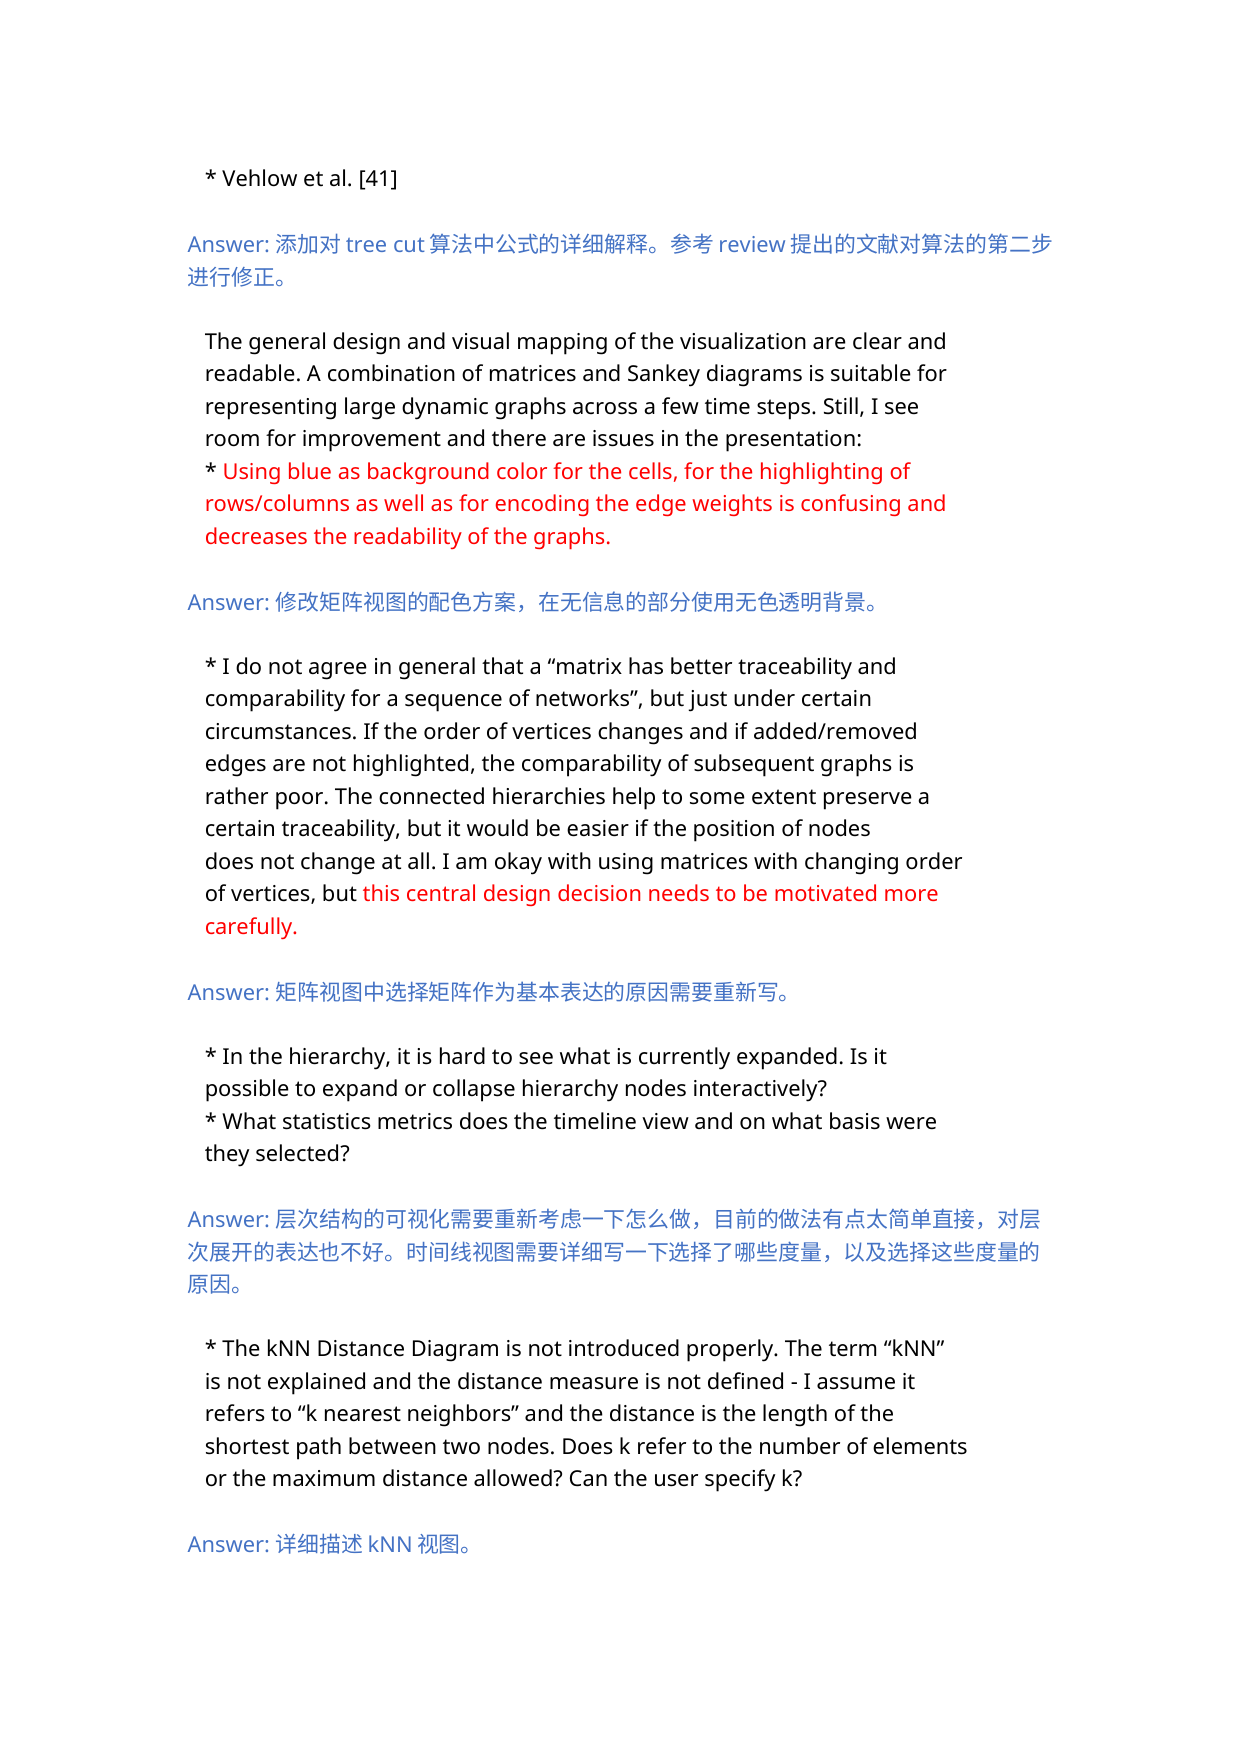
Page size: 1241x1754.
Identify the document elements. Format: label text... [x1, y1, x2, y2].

text * Vehlow et al. [41] [187, 162, 1053, 194]
text * Using blue as background color for the cells, for the highlighting of [187, 454, 1053, 487]
text Answer: 层次结构的可视化需要重新考虑一下怎么做，目前的做法有点太简单直接，对层次展开的表达也不好。时间线视图需要详细写一下选择了哪些度量，以及选择这些度量的原因。 [187, 1202, 1053, 1299]
text of vertices, but this central design decision needs to be motivated more [187, 877, 1053, 909]
text Answer: 添加对tree cut算法中公式的详细解释。参考review提出的文献对算法的第二步进行修正。 [187, 227, 1053, 292]
text * The kNN Distance Diagram is not introduced properly. The term “kNN” [187, 1332, 1053, 1364]
text representing large dynamic graphs across a few time steps. Still, I see [187, 389, 1053, 422]
text carefully. [187, 909, 1053, 942]
text does not change at all. I am okay with using matrices with changing order [187, 844, 1053, 877]
text rather poor. The connected hierarchies help to some extent preserve a [187, 779, 1053, 812]
text they selected? [187, 1137, 1053, 1169]
text The general design and visual mapping of the visualization are clear and [187, 324, 1053, 357]
text * In the hierarchy, it is hard to see what is currently expanded. Is it [187, 1039, 1053, 1072]
text * What statistics metrics does the timeline view and on what basis were [187, 1104, 1053, 1137]
text edges are not highlighted, the comparability of subsequent graphs is [187, 747, 1053, 779]
text certain traceability, but it would be easier if the position of nodes [187, 812, 1053, 844]
text comparability for a sequence of networks”, but just under certain [187, 682, 1053, 714]
text rows/columns as well as for encoding the edge weights is confusing and [187, 487, 1053, 519]
text Answer: 矩阵视图中选择矩阵作为基本表达的原因需要重新写。 [187, 974, 1053, 1007]
text circumstances. If the order of vertices changes and if added/removed [187, 714, 1053, 747]
text shortest path between two nodes. Does k refer to the number of elements [187, 1429, 1053, 1462]
text decreases the readability of the graphs. [187, 519, 1053, 552]
text refers to “k nearest neighbors” and the distance is the length of the [187, 1397, 1053, 1429]
text * I do not agree in general that a “matrix has better traceability and [187, 649, 1053, 682]
text room for improvement and there are issues in the presentation: [187, 422, 1053, 454]
text Answer: 详细描述kNN视图。 [187, 1527, 1053, 1559]
text possible to expand or collapse hierarchy nodes interactively? [187, 1072, 1053, 1104]
text readable. A combination of matrices and Sankey diagrams is suitable for [187, 357, 1053, 389]
text or the maximum distance allowed? Can the user specify k? [187, 1462, 1053, 1494]
text is not explained and the distance measure is not defined - I assume it [187, 1364, 1053, 1397]
text Answer: 修改矩阵视图的配色方案，在无信息的部分使用无色透明背景。 [187, 584, 1053, 617]
